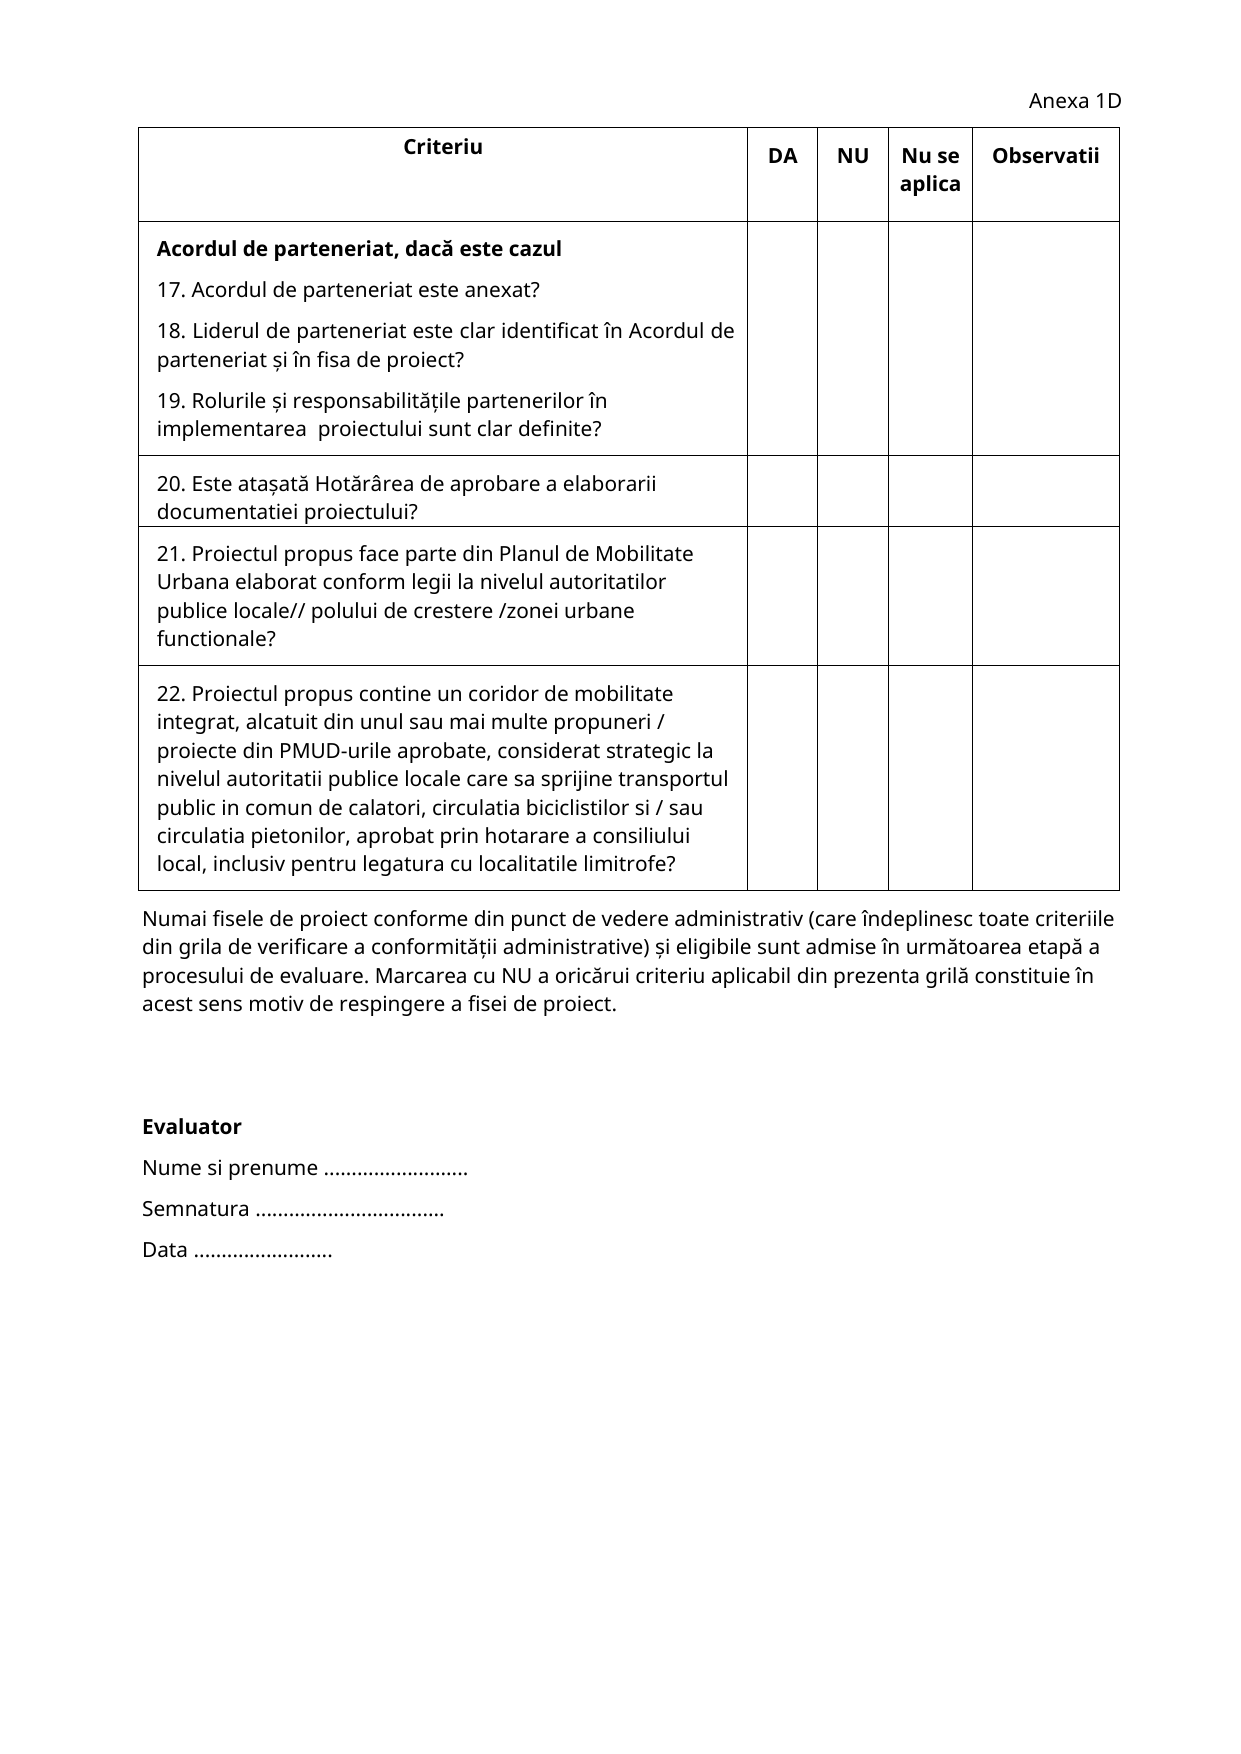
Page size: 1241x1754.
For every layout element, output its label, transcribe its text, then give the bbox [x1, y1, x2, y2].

table_cell [748, 666, 817, 890]
text Data ......................... [142, 1235, 1122, 1263]
table_cell [889, 527, 972, 665]
table_header Criteriu [139, 128, 747, 221]
table_cell [973, 222, 1119, 455]
table_cell [748, 527, 817, 665]
table_cell [818, 456, 888, 526]
table_header Observatii [973, 128, 1119, 221]
table_cell 22. Proiectul propus contine un coridor de mobilitate integrat, alcatuit din unul sau mai multe propuneri / proiecte din PMUD-urile aprobate, considerat strategic la nivelul autoritatii publice locale care sa sprijine transportul public in comun de calatori, circulatia biciclistilor si / sau circulatia pietonilor, aprobat prin hotarare a consiliului local, inclusiv pentru legatura cu localitatile limitrofe? [139, 666, 747, 890]
text Semnatura .................................. [142, 1194, 1122, 1222]
table_cell 20. Este atașată Hotărârea de aprobare a elaborarii documentatiei proiectului? [139, 456, 747, 526]
text Nume si prenume .......................... [142, 1153, 1122, 1181]
table_cell [818, 527, 888, 665]
table_cell [818, 666, 888, 890]
table_cell [973, 666, 1119, 890]
table_cell [973, 456, 1119, 526]
table_cell [889, 222, 972, 455]
table_cell [748, 456, 817, 526]
table_cell [889, 456, 972, 526]
table_header Nu se aplica [889, 128, 972, 221]
table_header DA [748, 128, 817, 221]
text Evaluator [142, 1112, 1122, 1141]
table_cell Acordul de parteneriat, dacă este cazul 17. Acordul de parteneriat este anexat? 18. Liderul de parteneriat este clar identificat în Acordul de parteneriat şi în fisa de proiect? 19. Rolurile şi responsabilităţile partenerilor în implementarea proiectului sunt clar definite? [139, 222, 747, 455]
text Numai fisele de proiect conforme din punct de vedere administrativ (care îndeplinesc toate criteriile din grila de verificare a conformității administrative) și eligibile sunt admise în următoarea etapă a procesului de evaluare. Marcarea cu NU a oricărui criteriu aplicabil din prezenta grilă constituie în acest sens motiv de respingere a fisei de proiect. [142, 904, 1122, 1018]
table_cell [748, 222, 817, 455]
table_cell [889, 666, 972, 890]
table_header NU [818, 128, 888, 221]
table_cell 21. Proiectul propus face parte din Planul de Mobilitate Urbana elaborat conform legii la nivelul autoritatilor publice locale// polului de crestere /zonei urbane functionale? [139, 527, 747, 665]
table_cell [818, 222, 888, 455]
table_cell [973, 527, 1119, 665]
